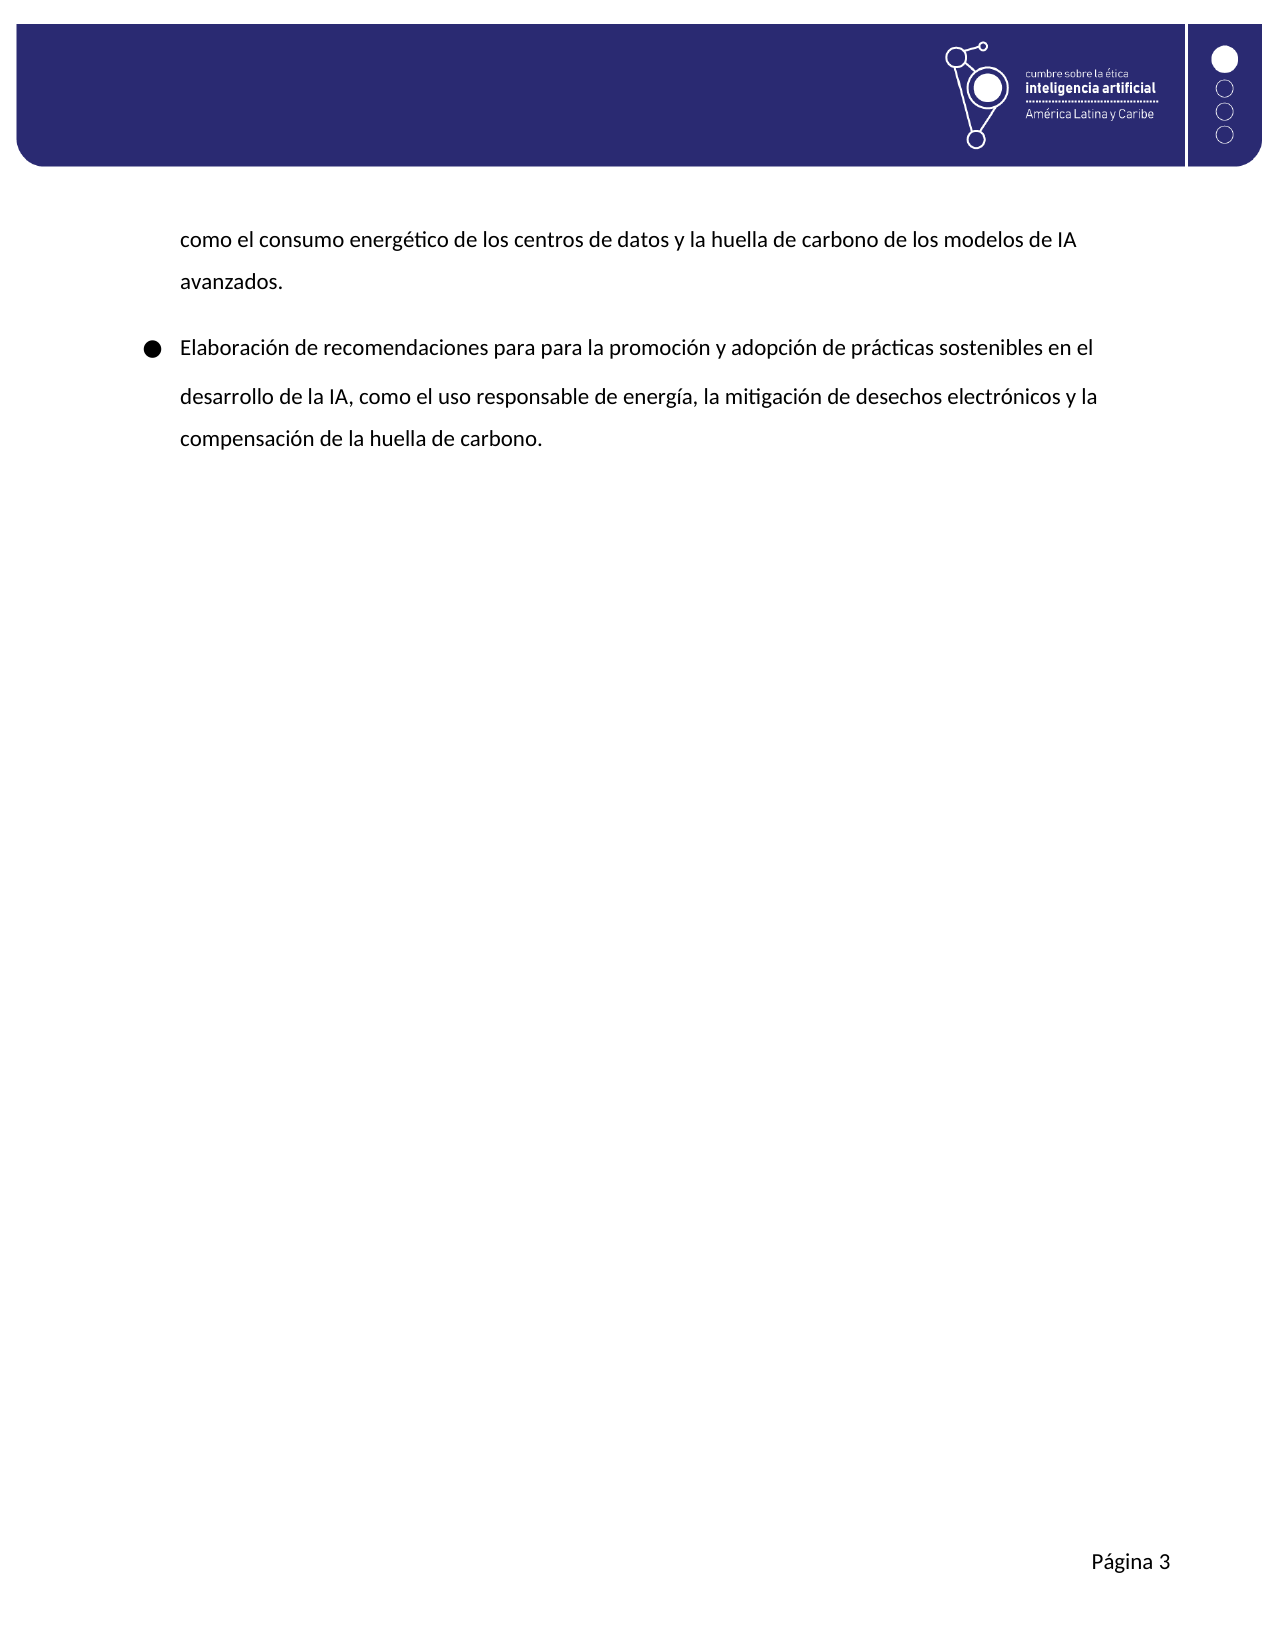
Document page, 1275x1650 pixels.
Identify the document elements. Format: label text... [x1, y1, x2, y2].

picture [0, 24, 1275, 181]
list Elaboración de recomendaciones para para la promoción y adopción de prácticas sostenibles en el desarrollo de la IA, como el uso responsable de energía, la mitigación de desechos electrónicos y la compensación de la huella de carbono. [142, 321, 1170, 452]
